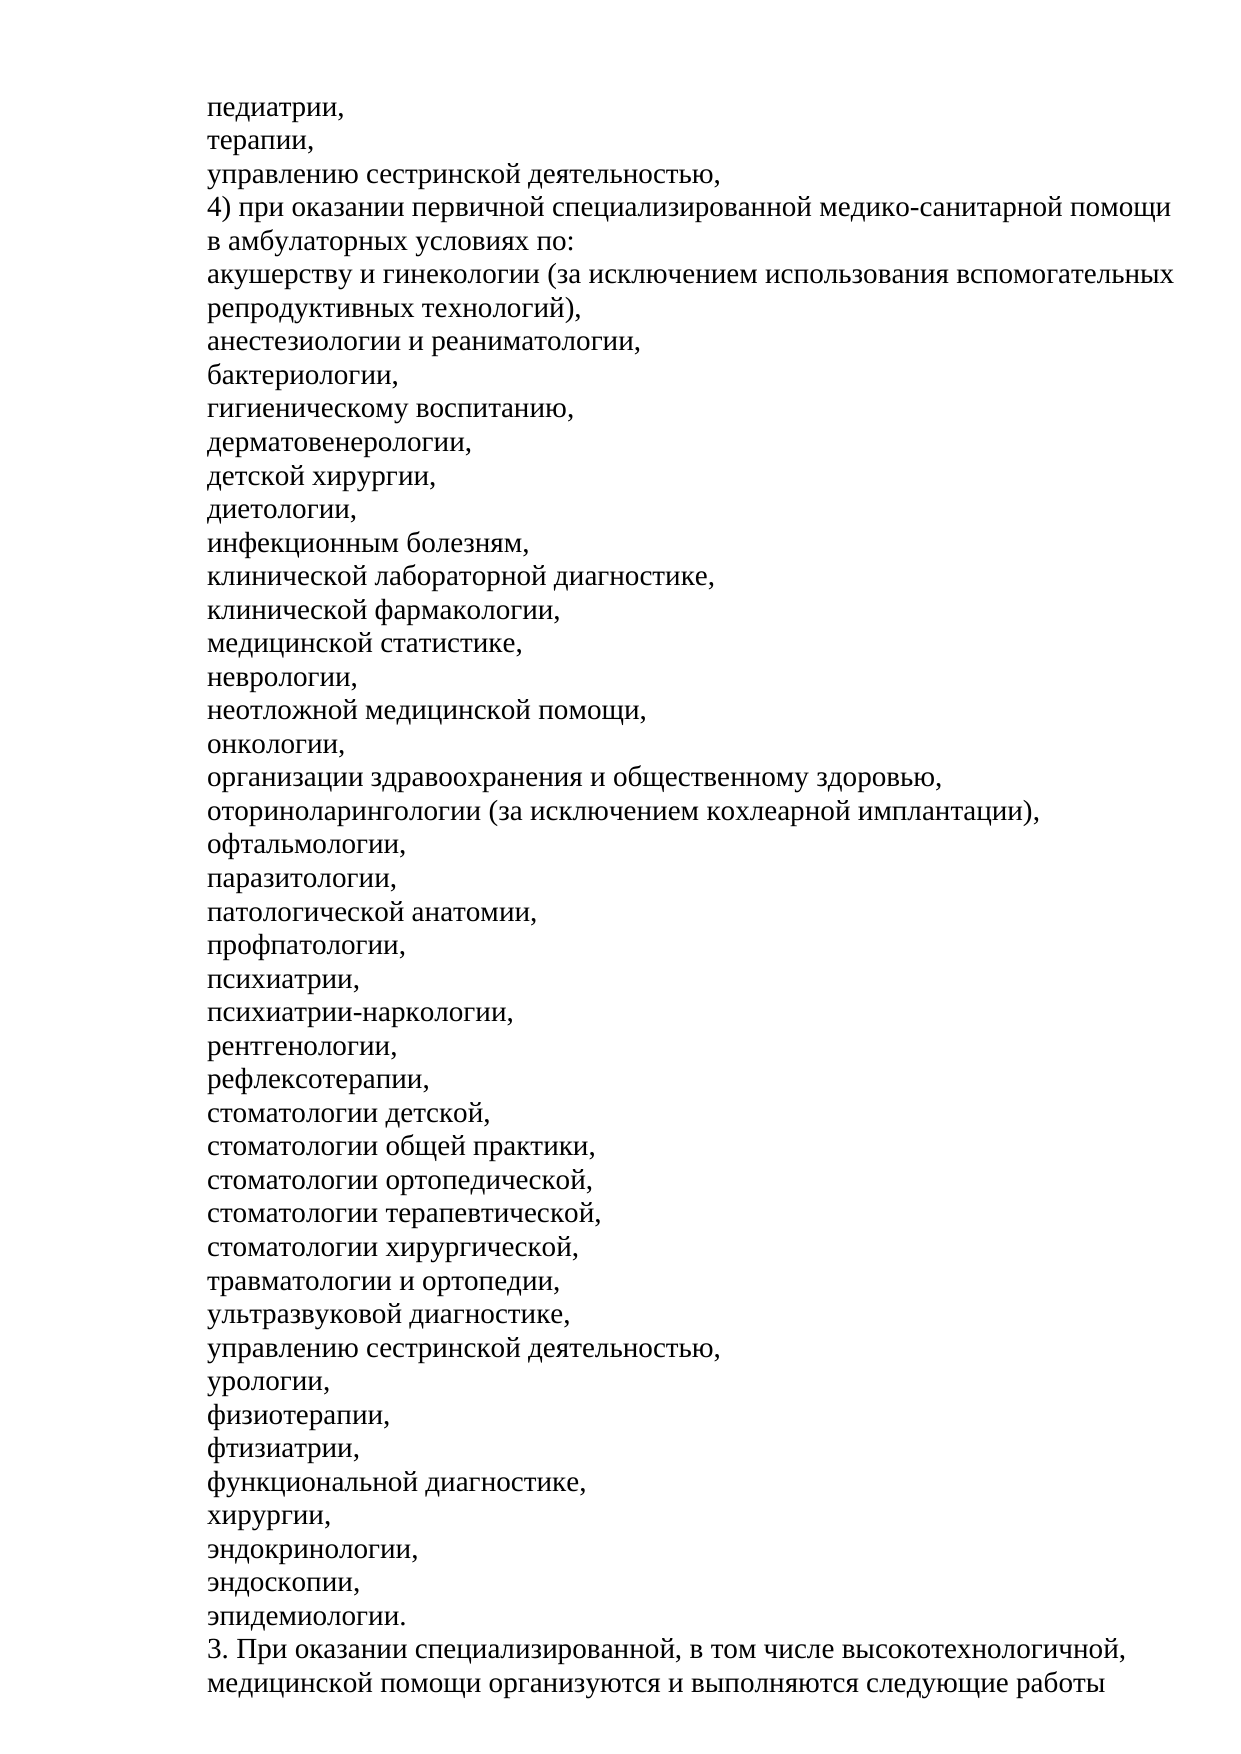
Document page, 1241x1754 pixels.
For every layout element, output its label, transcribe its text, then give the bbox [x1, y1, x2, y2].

text патологической анатомии, профпатологии, психиатрии, психиатрии-наркологии, рентгенологии, рефлексотерапии, стоматологии детской, стоматологии общей практики, стоматологии ортопедической, стоматологии терапевтической, стоматологии хирургической, травматологии и ортопедии, ультразвуковой диагностике, управлению сестринской деятельностью, урологии, физиотерапии, фтизиатрии, функциональной диагностике, хирургии, эндокринологии, эндоскопии, [207, 894, 1181, 1598]
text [207, 89, 1181, 894]
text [207, 1598, 1181, 1699]
